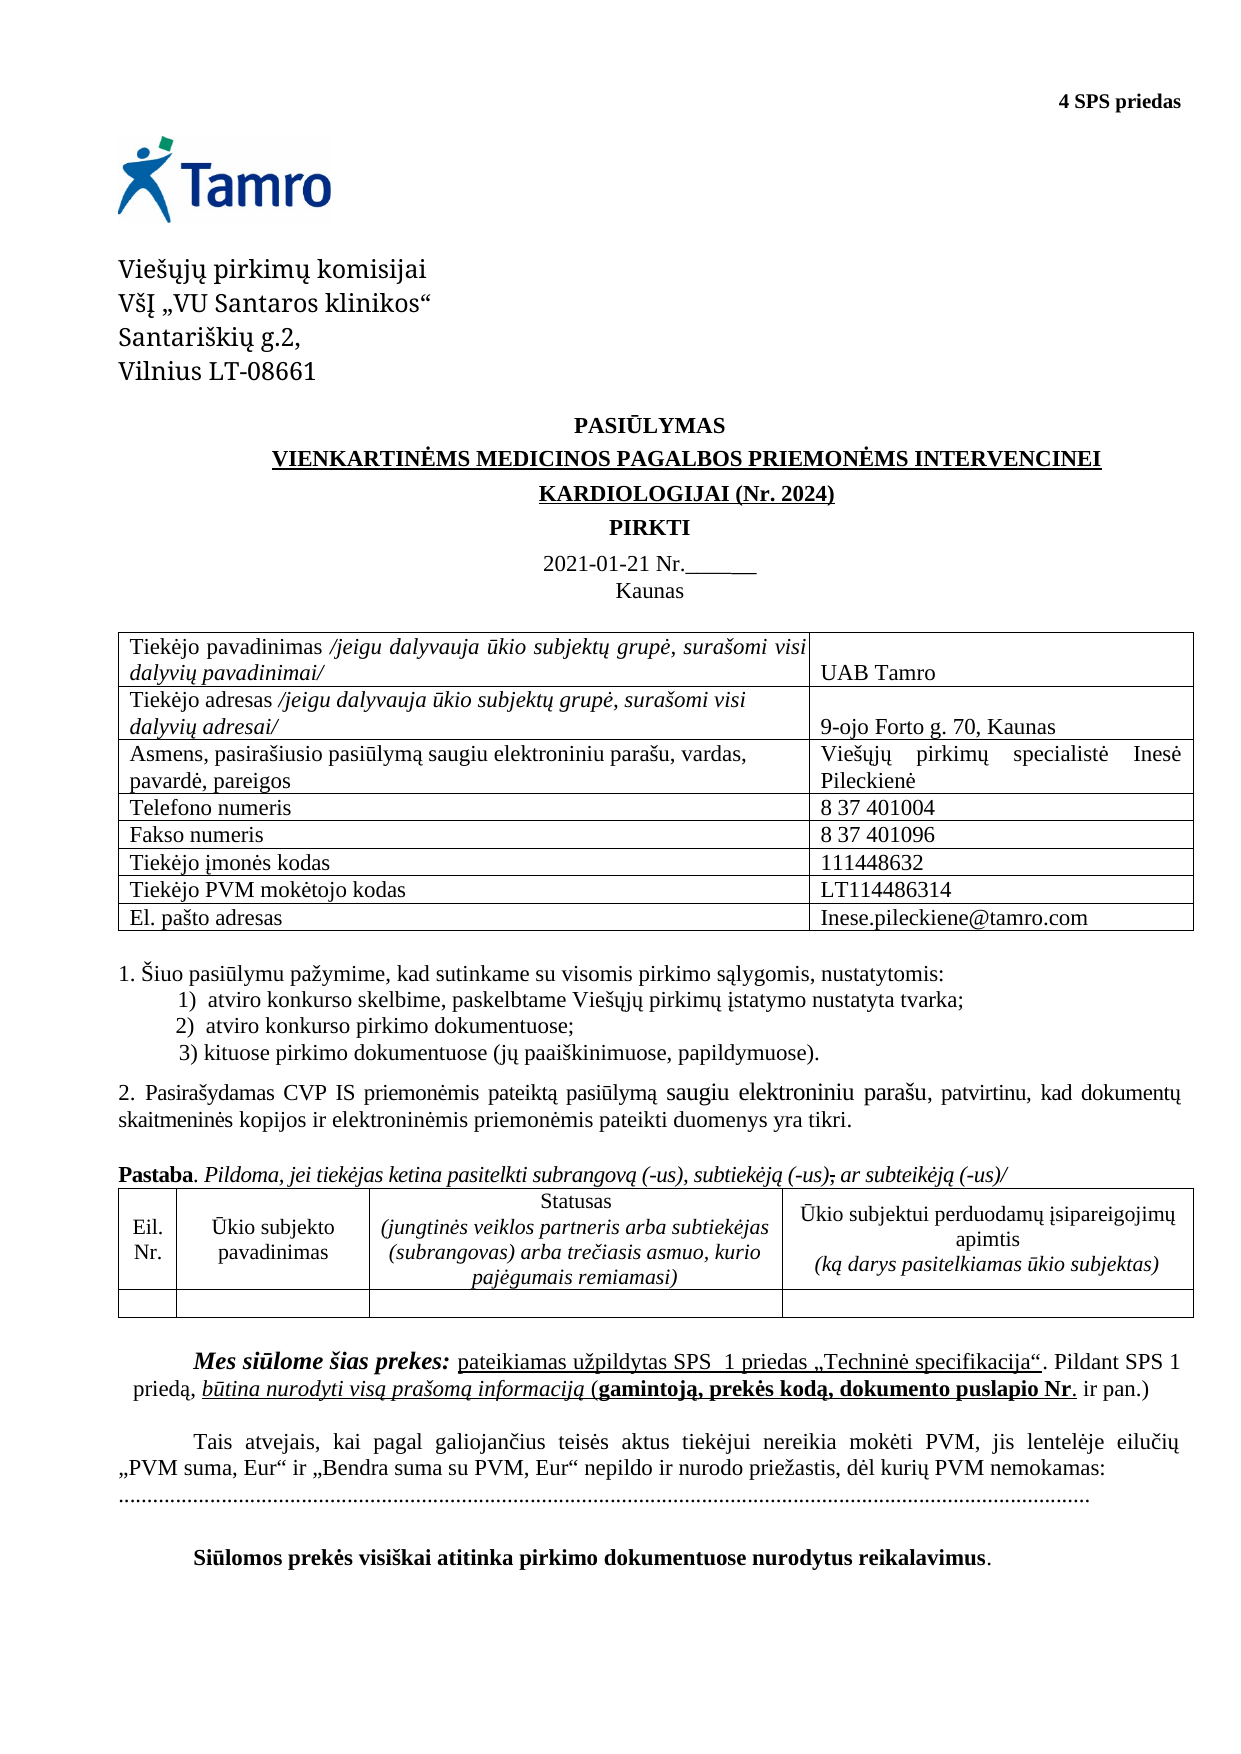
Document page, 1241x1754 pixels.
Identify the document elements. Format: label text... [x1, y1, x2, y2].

table_cell 8 37 401004 [810, 794, 1193, 820]
text .......................................................................................................................................................................... [118, 1481, 1181, 1507]
table_cell Asmens, pasirašiusio pasiūlymą saugiu elektroniniu parašu, vardas, pavardė, pareigos [119, 740, 809, 793]
text 2. Pasirašydamas CVP IS priemonėmis pateiktą pasiūlymą saugiu elektroniniu parašu, patvirtinu, kad dokumentų skaitmeninės kopijos ir elektroninėmis priemonėmis pateikti duomenys yra tikri. [118, 1077, 1181, 1132]
table_cell Tiekėjo adresas /jeigu dalyvauja ūkio subjektų grupė, surašomi visi dalyvių adresai/ [119, 687, 809, 739]
text 3) kituose pirkimo dokumentuose (jų paaiškinimuose, papildymuose). [118, 1039, 1181, 1065]
table_cell [119, 1290, 176, 1317]
text Siūlomos prekės visiškai atitinka pirkimo dokumentuose nurodytus reikalavimus. [118, 1544, 1181, 1570]
table_header UAB Tamro [810, 633, 1193, 686]
table_header Tiekėjo pavadinimas /jeigu dalyvauja ūkio subjektų grupė, surašomi visi dalyvių pavadinimai/ [119, 633, 809, 686]
table_header Eil. Nr. [119, 1189, 176, 1289]
text PIRKTI [118, 514, 1181, 540]
text Tais atvejais, kai pagal galiojančius teisės aktus tiekėjui nereikia mokėti PVM, jis lentelėje eilučių „PVM suma, Eur“ ir „Bendra suma su PVM, Eur“ nepildo ir nurodo priežastis, dėl kurių PVM nemokamas: [118, 1428, 1181, 1481]
table_cell 9-ojo Forto g. 70, Kaunas [810, 687, 1193, 739]
text Kaunas [118, 577, 1181, 603]
table_cell [783, 1290, 1193, 1317]
text Pastaba. Pildoma, jei tiekėjas ketina pasitelkti subrangovą (-us), subtiekėją (-us), ar subteikėją (-us)/ [118, 1161, 1181, 1187]
table_cell 8 37 401096 [810, 821, 1193, 848]
text PASIŪLYMAS [118, 412, 1181, 438]
table_cell Tiekėjo PVM mokėtojo kodas [119, 876, 809, 903]
table_cell [370, 1290, 782, 1317]
text 1) atviro konkurso skelbime, paskelbtame Viešųjų pirkimų įstatymo nustatyta tvarka; [118, 986, 1181, 1012]
text VšĮ „VU Santaros klinikos“ [118, 286, 1181, 319]
text 1. Šiuo pasiūlymu pažymime, kad sutinkame su visomis pirkimo sąlygomis, nustatytomis: [118, 960, 1181, 986]
table_cell Tiekėjo įmonės kodas [119, 849, 809, 875]
table_cell Viešųjų pirkimų specialistė Inesė Pileckienė [810, 740, 1193, 793]
table_cell LT114486314 [810, 876, 1193, 903]
text Santariškių g.2, [118, 319, 1181, 354]
table_cell Inese.pileckiene@tamro.com [810, 904, 1193, 930]
table_header Statusas (jungtinės veiklos partneris arba subtiekėjas (subrangovas) arba trečiasis asmuo, kurio pajėgumais remiamasi) [370, 1189, 782, 1289]
text Viešųjų pirkimų komisijai [118, 251, 1181, 286]
table_cell El. pašto adresas [119, 904, 809, 930]
table_cell Telefono numeris [119, 794, 809, 820]
table_header Ūkio subjekto pavadinimas [177, 1189, 369, 1289]
table_header Ūkio subjektui perduodamų įsipareigojimų apimtis (ką darys pasitelkiamas ūkio subjektas) [783, 1189, 1193, 1289]
text VIENKARTINĖMS MEDICINOS PAGALBOS PRIEMONĖMS INTERVENCINEI KARDIOLOGIJAI (Nr. 2024) [222, 445, 1152, 506]
table_cell [177, 1290, 369, 1317]
text Vilnius LT-08661 [118, 354, 1181, 388]
picture [118, 136, 331, 223]
text 4 SPS priedas [118, 89, 1181, 113]
text 2) atviro konkurso pirkimo dokumentuose; [118, 1012, 1181, 1039]
text 2021-01-21 Nr.______ [118, 548, 1181, 577]
text Mes siūlome šias prekes: pateikiamas užpildytas SPS 1 priedas „Techninė specifikacija“. Pildant SPS 1 priedą, būtina nurodyti visą prašomą informaciją (gamintoją, prekės kodą, dokumento puslapio Nr. ir pan.) [133, 1346, 1181, 1402]
table_cell Fakso numeris [119, 821, 809, 848]
table_cell 111448632 [810, 849, 1193, 875]
